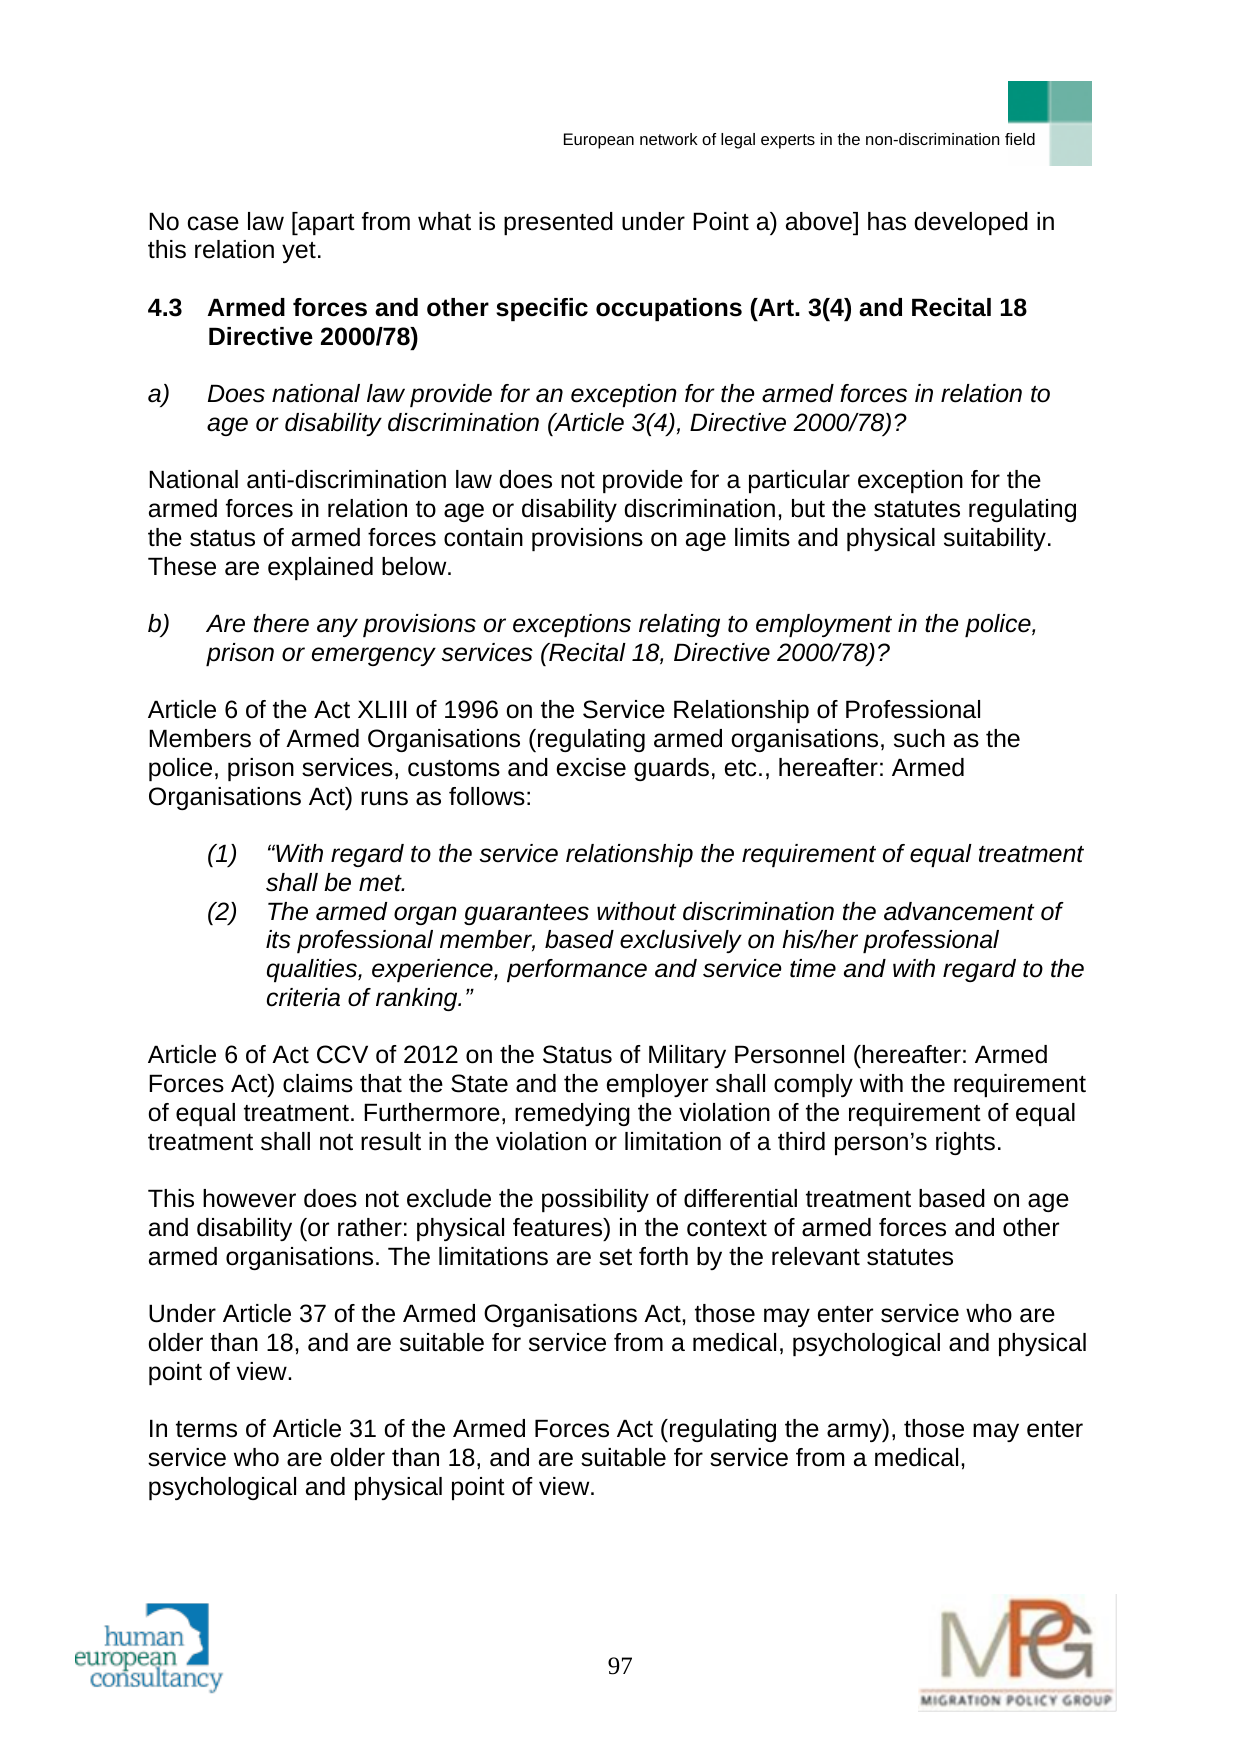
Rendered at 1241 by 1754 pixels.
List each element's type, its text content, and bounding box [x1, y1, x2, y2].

text National anti-discrimination law does not provide for a particular exception for the armed forces in relation to age or disability discrimination, but the statutes regulating the status of armed forces contain provisions on age limits and physical suitability. These are explained below. [148, 466, 1092, 581]
list Does national law provide for an exception for the armed forces in relation to age or disability discrimination (Article 3(4), Directive 2000/78)? [148, 379, 1092, 437]
picture [1008, 81, 1092, 166]
text This however does not exclude the possibility of differential treatment based on age and disability (or rather: physical features) in the context of armed forces and other armed organisations. The limitations are set forth by the relevant statutes [148, 1184, 1092, 1271]
text No case law [apart from what is presented under Point a) above] has developed in this relation yet. [148, 207, 1092, 264]
list The armed organ guarantees without discrimination the advancement of its professional member, based exclusively on his/her professional qualities, experience, performance and service time and with regard to the criteria of ranking.” [207, 897, 1092, 1012]
text Article 6 of the Act XLIII of 1996 on the Service Relationship of Professional Members of Armed Organisations (regulating armed organisations, such as the police, prison services, customs and excise guards, etc., hereafter: Armed Organisations Act) runs as follows: [148, 696, 1092, 811]
text Under Article 37 of the Armed Organisations Act, those may enter service who are older than 18, and are suitable for service from a medical, psychological and physical point of view. [148, 1299, 1092, 1386]
list “With regard to the service relationship the requirement of equal treatment shall be met. [207, 839, 1092, 897]
text Article 6 of Act CCV of 2012 on the Status of Military Personnel (hereafter: Armed Forces Act) claims that the State and the employer shall comply with the requirement of equal treatment. Furthermore, remedying the violation of the requirement of equal treatment shall not result in the violation or limitation of a third person’s rights. [148, 1041, 1092, 1156]
picture [918, 1594, 1118, 1713]
subtitle Armed forces and other specific occupations (Art. 3(4) and Recital 18 Directive 2000/78) [148, 293, 1092, 351]
list Are there any provisions or exceptions relating to employment in the police, prison or emergency services (Recital 18, Directive 2000/78)? [148, 609, 1092, 667]
text In terms of Article 31 of the Armed Forces Act (regulating the army), those may enter service who are older than 18, and are suitable for service from a medical, psychological and physical point of view. [148, 1414, 1092, 1501]
picture [75, 1602, 228, 1695]
